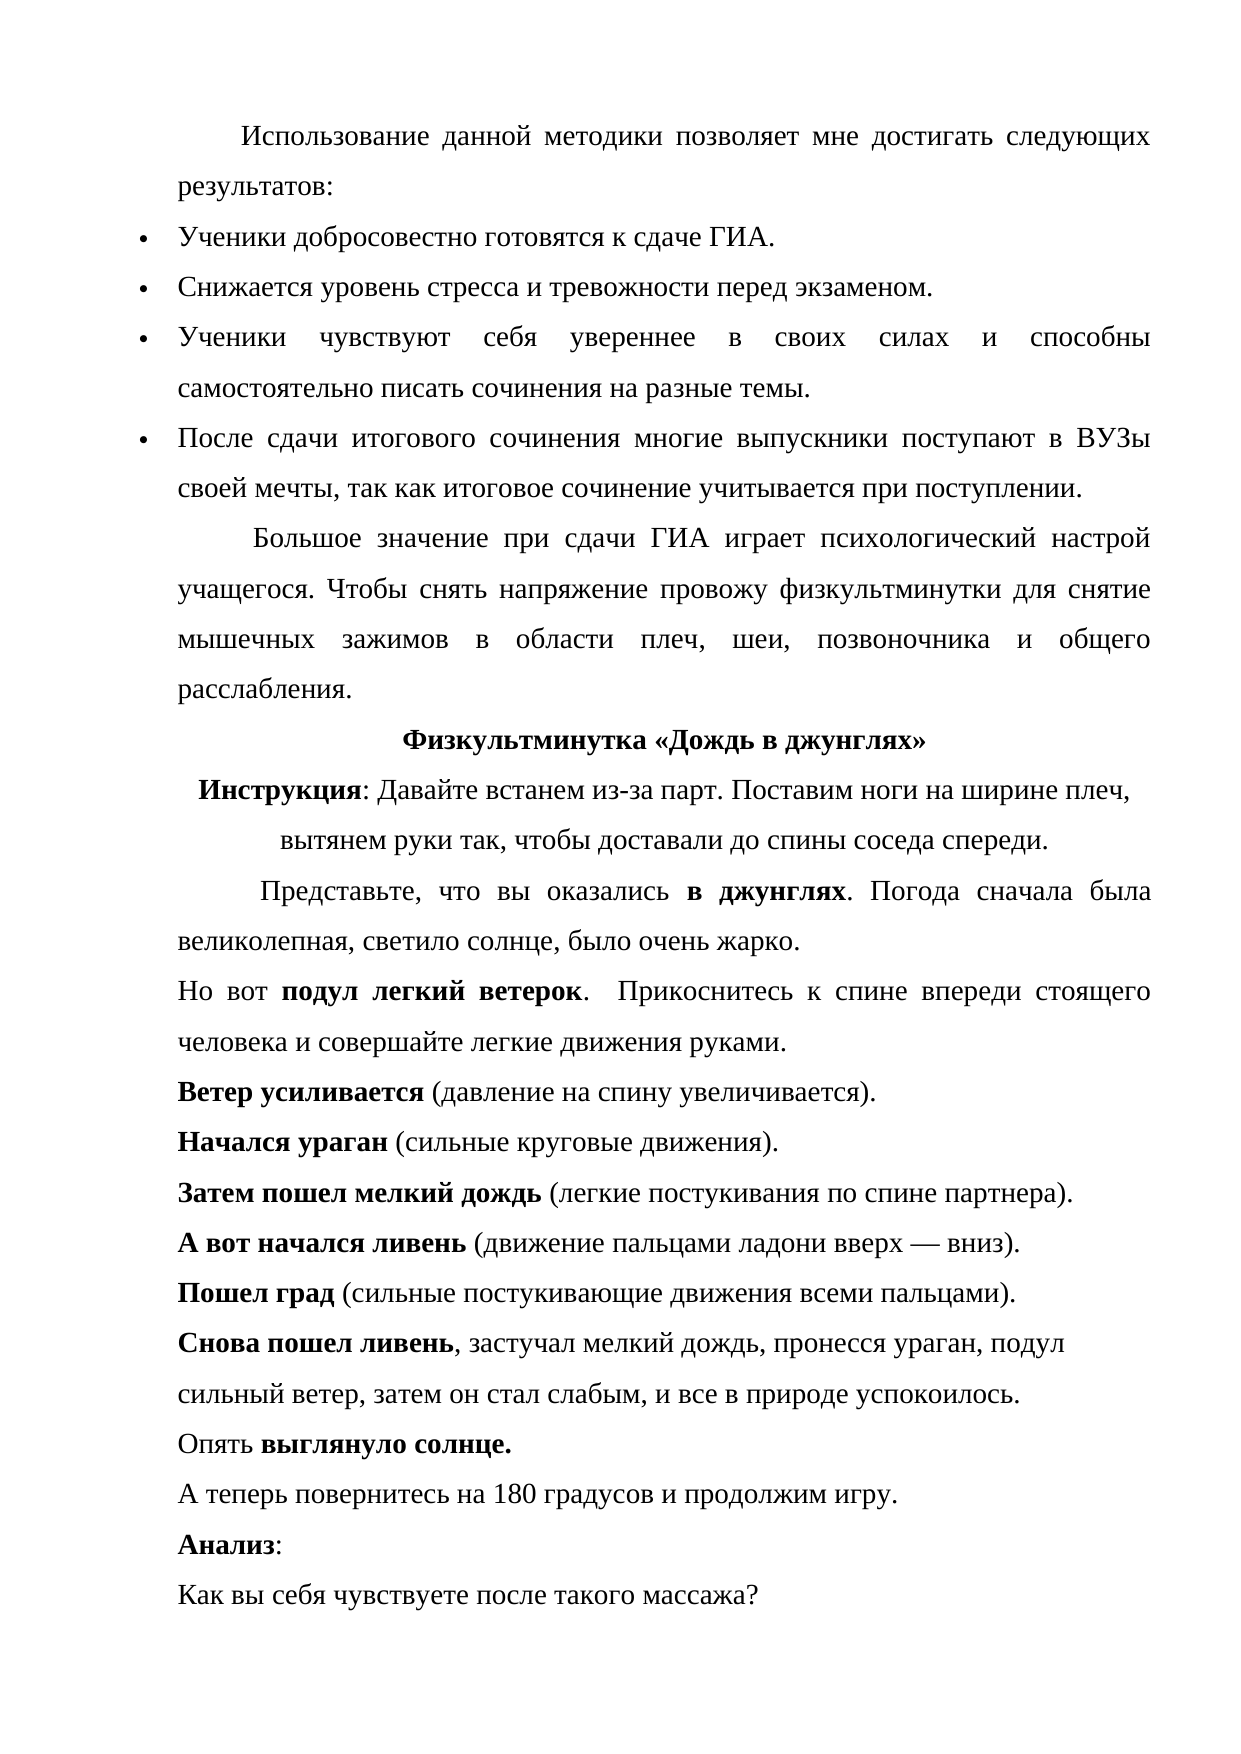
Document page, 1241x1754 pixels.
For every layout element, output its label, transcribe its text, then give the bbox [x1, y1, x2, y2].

text Физкультминутка «Дождь в джунглях» Инструкция: Давайте встанем из-за парт. Поставим ноги на ширине плеч, вытянем руки так, чтобы доставали до спины соседа спереди. [177, 722, 1152, 856]
list Снижается уровень стресса и тревожности перед экзаменом. [140, 269, 1152, 303]
text Пошел град (сильные постукивающие движения всеми пальцами). [177, 1275, 1152, 1309]
text Использование данной методики позволяет мне достигать следующих результатов: [177, 118, 1152, 202]
list Ученики добросовестно готовятся к сдаче ГИА. [140, 219, 1152, 252]
list После сдачи итогового сочинения многие выпускники поступают в ВУЗы своей мечты, так как итоговое сочинение учитывается при поступлении. [140, 420, 1152, 504]
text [177, 1426, 1152, 1611]
text А вот начался ливень (движение пальцами ладони вверх — вниз). [177, 1225, 1152, 1258]
text Снова пошел ливень, застучал мелкий дождь, пронесся ураган, подул сильный ветер, затем он стал слабым, и все в природе успокоилось. [177, 1326, 1152, 1409]
text Ветер усиливается (давление на спину увеличивается). Начался ураган (сильные круговые движения). Затем пошел мелкий дождь (легкие постукивания по спине партнера). [177, 1074, 1152, 1208]
text Но вот подул легкий ветерок. Прикоснитесь к спине впереди стоящего человека и совершайте легкие движения руками. [177, 973, 1152, 1057]
text Представьте, что вы оказались в джунглях. Погода сначала была великолепная, светило солнце, было очень жарко. [177, 873, 1152, 957]
text Большое значение при сдачи ГИА играет психологический настрой учащегося. Чтобы снять напряжение провожу физкультминутки для снятие мышечных зажимов в области плеч, шеи, позвоночника и общего расслабления. [177, 521, 1152, 705]
list Ученики чувствуют себя увереннее в своих силах и способны самостоятельно писать сочинения на разные темы. [140, 319, 1152, 403]
